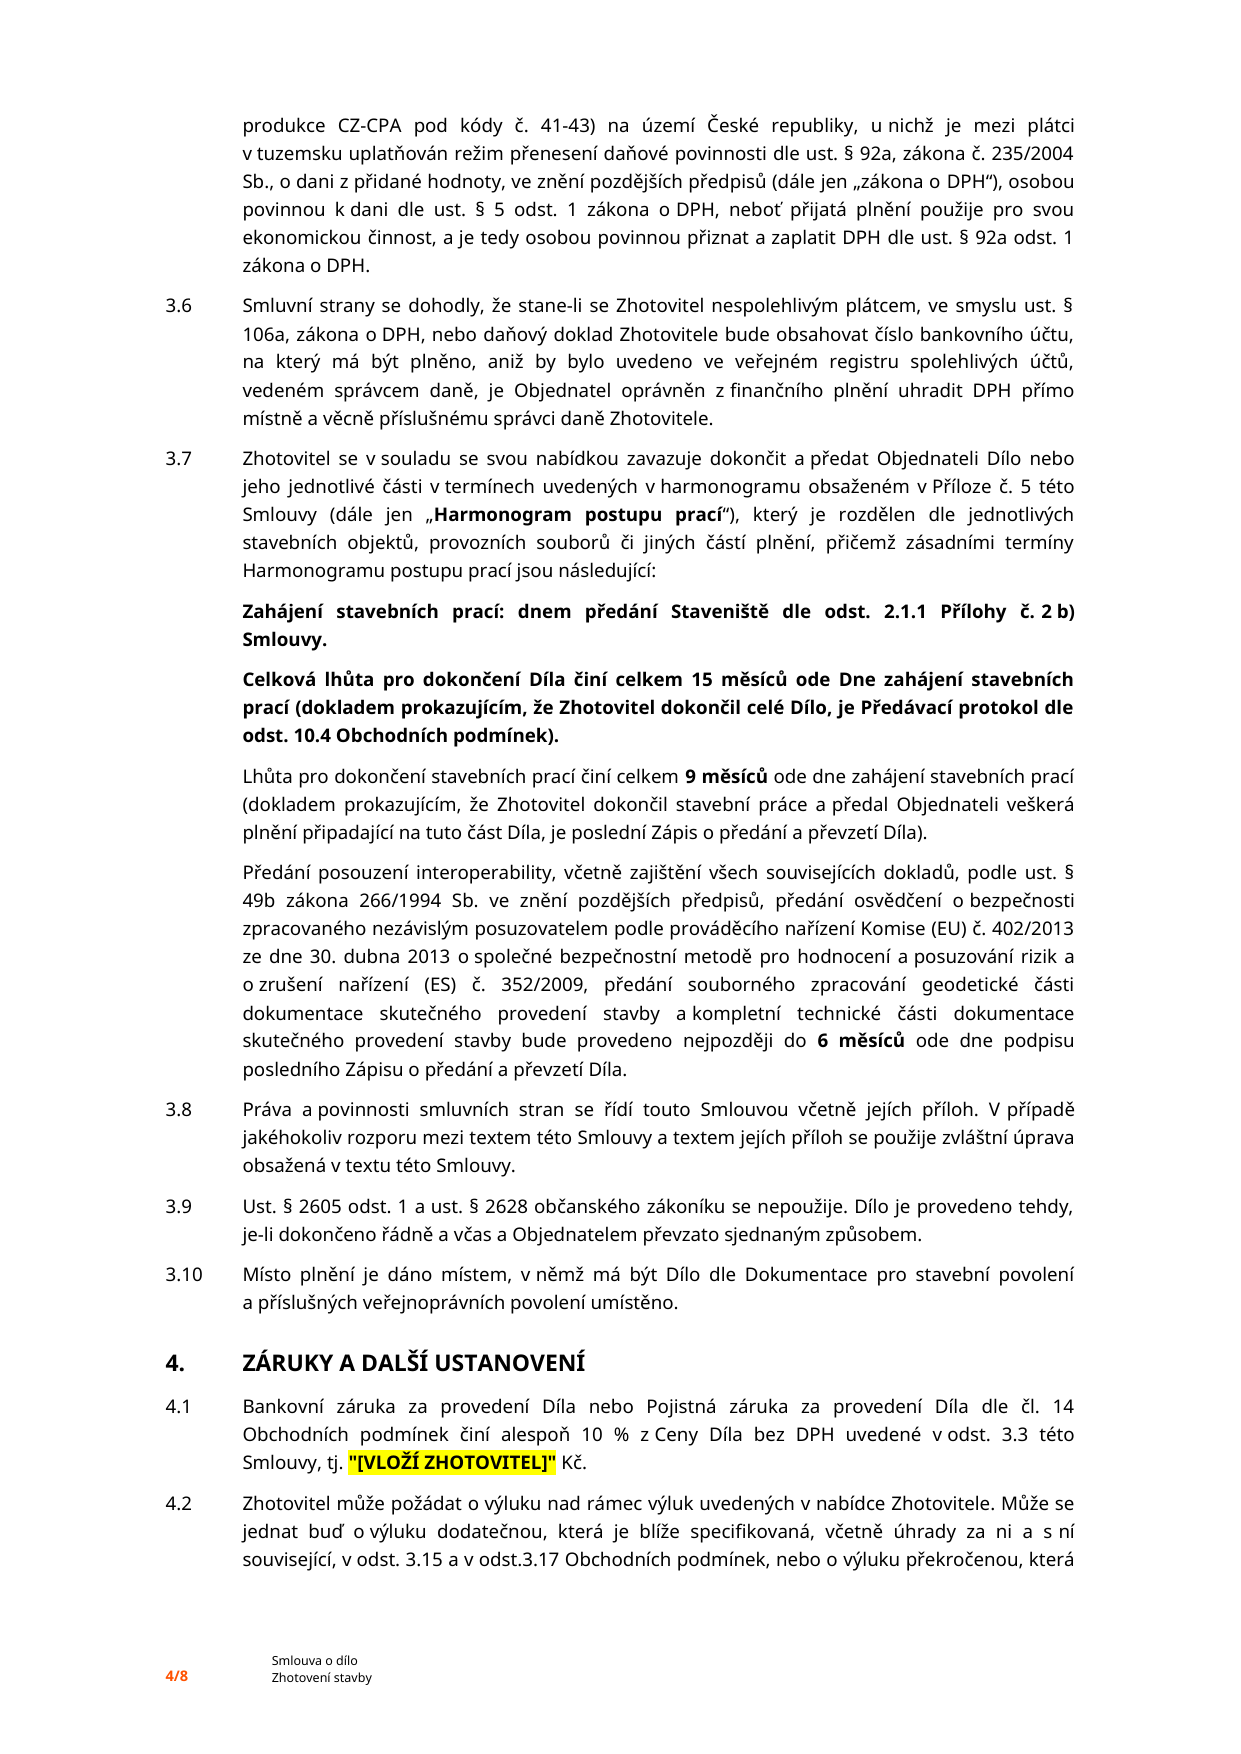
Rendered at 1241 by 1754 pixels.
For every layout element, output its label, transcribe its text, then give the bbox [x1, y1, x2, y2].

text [165, 112, 1075, 278]
text Lhůta pro dokončení stavebních prací činí celkem 9 měsíců ode dne zahájení stavebních prací (dokladem prokazujícím, že Zhotovitel dokončil stavební práce a předal Objednateli veškerá plnění připadající na tuto část Díla, je poslední Zápis o předání a převzetí Díla). [242, 763, 1075, 845]
text Zhotovitel se v souladu se svou nabídkou zavazuje dokončit a předat Objednateli Dílo nebo jeho jednotlivé části v termínech uvedených v harmonogramu obsaženém v Příloze č. 5 této Smlouvy (dále jen „Harmonogram postupu prací“), který je rozdělen dle jednotlivých stavebních objektů, provozních souborů či jiných částí plnění, přičemž zásadními termíny Harmonogramu postupu prací jsou následující: [165, 445, 1075, 583]
text Práva a povinnosti smluvních stran se řídí touto Smlouvou včetně jejích příloh. V případě jakéhokoliv rozporu mezi textem této Smlouvy a textem jejích příloh se použije zvláštní úprava obsažená v textu této Smlouvy. [165, 1096, 1075, 1178]
text Ust. § 2605 odst. 1 a ust. § 2628 občanského zákoníku se nepoužije. Dílo je provedeno tehdy, je-li dokončeno řádně a včas a Objednatelem převzato sjednaným způsobem. [165, 1193, 1075, 1246]
text Celková lhůta pro dokončení Díla činí celkem 15 měsíců ode Dne zahájení stavebních prací (dokladem prokazujícím, že Zhotovitel dokončil celé Dílo, je Předávací protokol dle odst. 10.4 Obchodních podmínek). [242, 667, 1075, 748]
text Bankovní záruka za provedení Díla nebo Pojistná záruka za provedení Díla dle čl. 14 Obchodních podmínek činí alespoň 10 % z Ceny Díla bez DPH uvedené v odst. 3.3 této Smlouvy, tj. "[VLOŽÍ ZHOTOVITEL]" Kč. [165, 1393, 1075, 1475]
text Předání posouzení interoperability, včetně zajištění všech souvisejících dokladů, podle ust. § 49b zákona 266/1994 Sb. ve znění pozdějších předpisů, předání osvědčení o bezpečnosti zpracovaného nezávislým posuzovatelem podle prováděcího nařízení Komise (EU) č. 402/2013 ze dne 30. dubna 2013 o společné bezpečnostní metodě pro hodnocení a posuzování rizik a o zrušení nařízení (ES) č. 352/2009, předání souborného zpracování geodetické části dokumentace skutečného provedení stavby a kompletní technické části dokumentace skutečného provedení stavby bude provedeno nejpozději do 6 měsíců ode dne podpisu posledního Zápisu o předání a převzetí Díla. [242, 860, 1075, 1081]
text ZÁRUKY A DALŠÍ USTANOVENÍ [165, 1347, 1075, 1378]
text Místo plnění je dáno místem, v němž má být Dílo dle Dokumentace pro stavební povolení a příslušných veřejnoprávních povolení umístěno. [165, 1261, 1075, 1315]
text Smluvní strany se dohodly, že stane-li se Zhotovitel nespolehlivým plátcem, ve smyslu ust. § 106a, zákona o DPH, nebo daňový doklad Zhotovitele bude obsahovat číslo bankovního účtu, na který má být plněno, aniž by bylo uvedeno ve veřejném registru spolehlivých účtů, vedeném správcem daně, je Objednatel oprávněn z finančního plnění uhradit DPH přímo místně a věcně příslušnému správci daně Zhotovitele. [165, 293, 1075, 430]
text Zahájení stavebních prací: dnem předání Staveniště dle odst. 2.1.1 Přílohy č. 2 b) Smlouvy. [242, 598, 1075, 652]
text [165, 1490, 1075, 1572]
